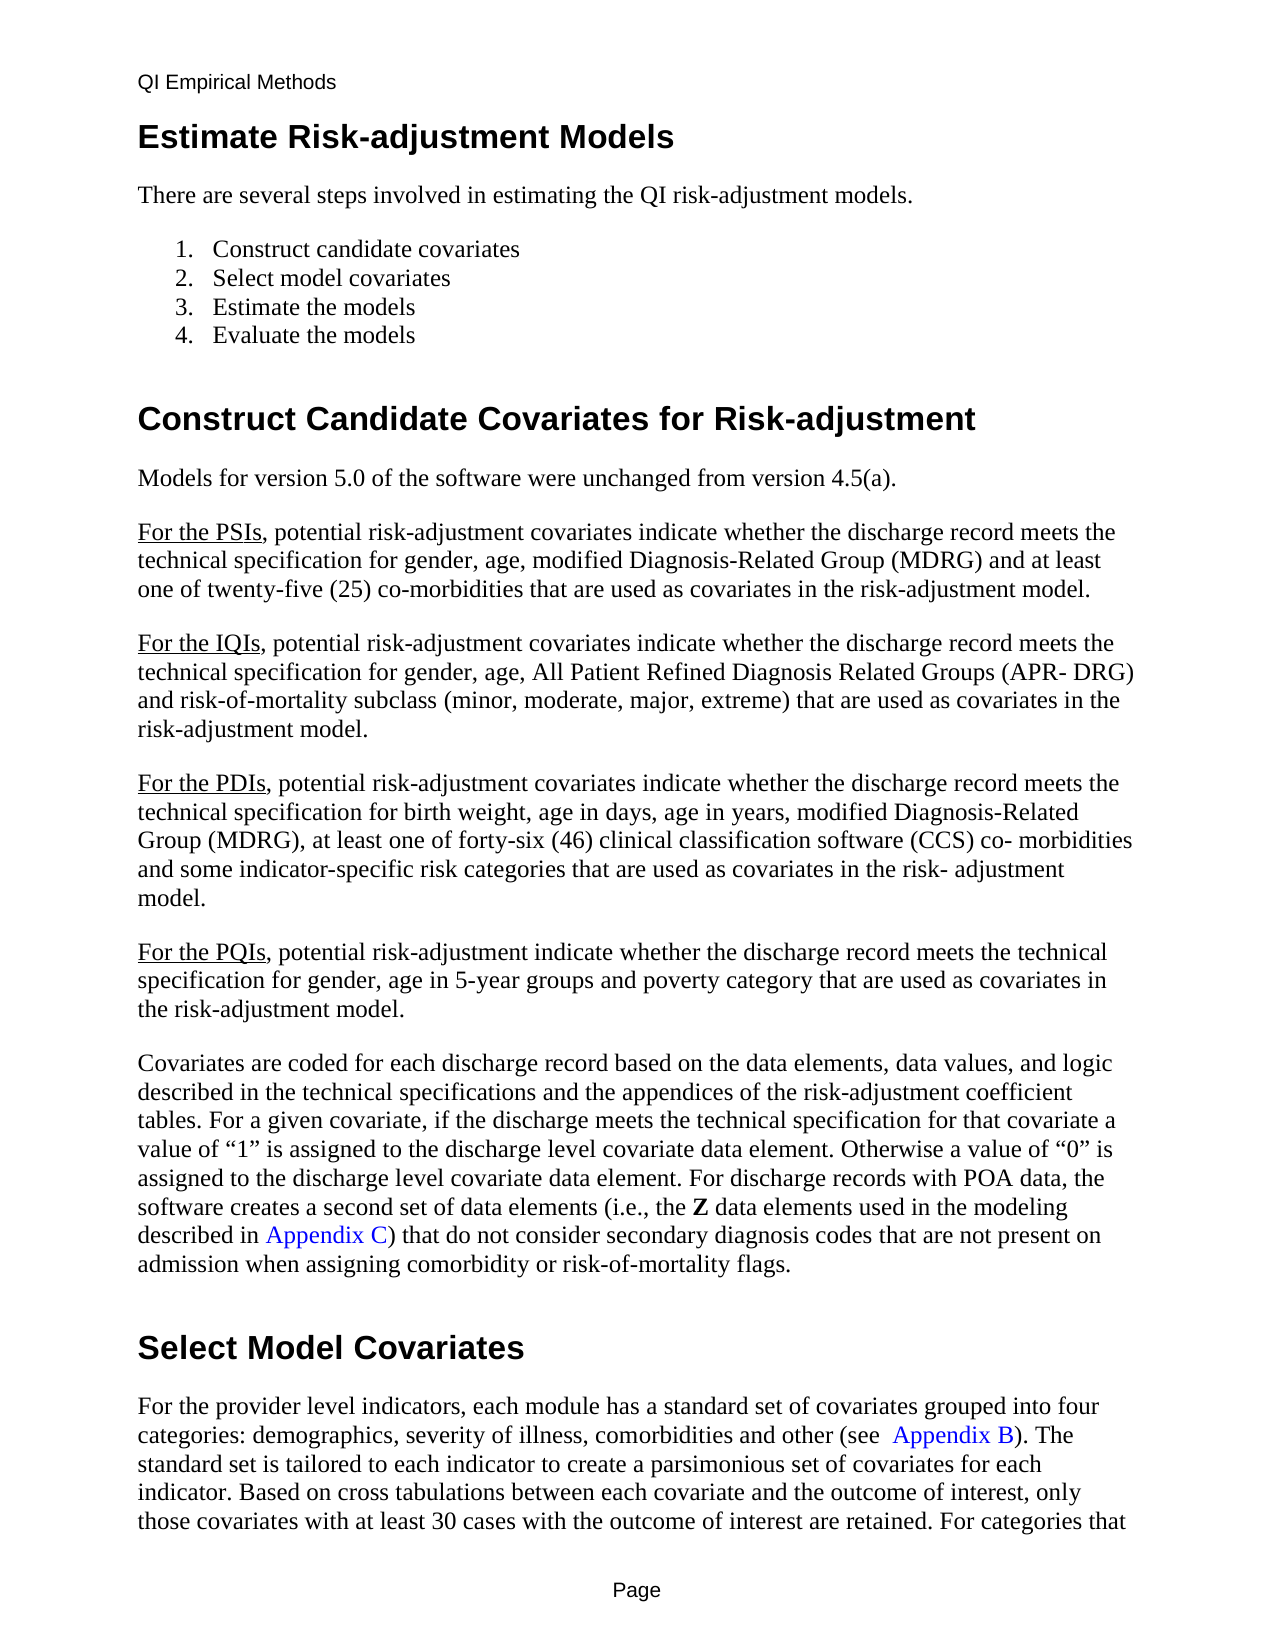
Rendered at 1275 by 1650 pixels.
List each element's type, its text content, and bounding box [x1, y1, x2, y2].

list Select model covariates [175, 263, 1135, 292]
text For the IQIs, potential risk-adjustment covariates indicate whether the discharge record meets the technical specification for gender, age, All Patient Refined Diagnosis Related Groups (APR- DRG) and risk-of-mortality subclass (minor, moderate, major, extreme) that are used as covariates in the risk-adjustment model. [137, 628, 1135, 743]
text Covariates are coded for each discharge record based on the data elements, data values, and logic described in the technical specifications and the appendices of the risk-adjustment coefficient tables. For a given covariate, if the discharge meets the technical specification for that covariate a value of “1” is assigned to the discharge level covariate data element. Otherwise a value of “0” is assigned to the discharge level covariate data element. For discharge records with POA data, the software creates a second set of data elements (i.e., the Z data elements used in the modeling described in Appendix C) that do not consider secondary diagnosis codes that are not present on admission when assigning comorbidity or risk-of-mortality flags. [137, 1048, 1135, 1278]
list Evaluate the models [175, 321, 1135, 349]
text For the PSIs, potential risk-adjustment covariates indicate whether the discharge record meets the technical specification for gender, age, modified Diagnosis-Related Group (MDRG) and at least one of twenty-five (25) co-morbidities that are used as covariates in the risk-adjustment model. [137, 517, 1135, 603]
text There are several steps involved in estimating the QI risk-adjustment models. [137, 181, 1135, 209]
subtitle Construct Candidate Covariates for Risk-adjustment [137, 399, 1135, 438]
subtitle Estimate Risk-adjustment Models [137, 117, 1135, 156]
list Estimate the models [175, 292, 1135, 321]
subtitle Select Model Covariates [137, 1328, 1135, 1366]
text For the PDIs, potential risk-adjustment covariates indicate whether the discharge record meets the technical specification for birth weight, age in days, age in years, modified Diagnosis-Related Group (MDRG), at least one of forty-six (46) clinical classification software (CCS) co- morbidities and some indicator-specific risk categories that are used as covariates in the risk- adjustment model. [137, 768, 1135, 912]
list Construct candidate covariates [175, 234, 1135, 263]
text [137, 1391, 1135, 1535]
text For the PQIs, potential risk-adjustment indicate whether the discharge record meets the technical specification for gender, age in 5-year groups and poverty category that are used as covariates in the risk-adjustment model. [137, 937, 1135, 1023]
text Models for version 5.0 of the software were unchanged from version 4.5(a). [137, 463, 1135, 492]
